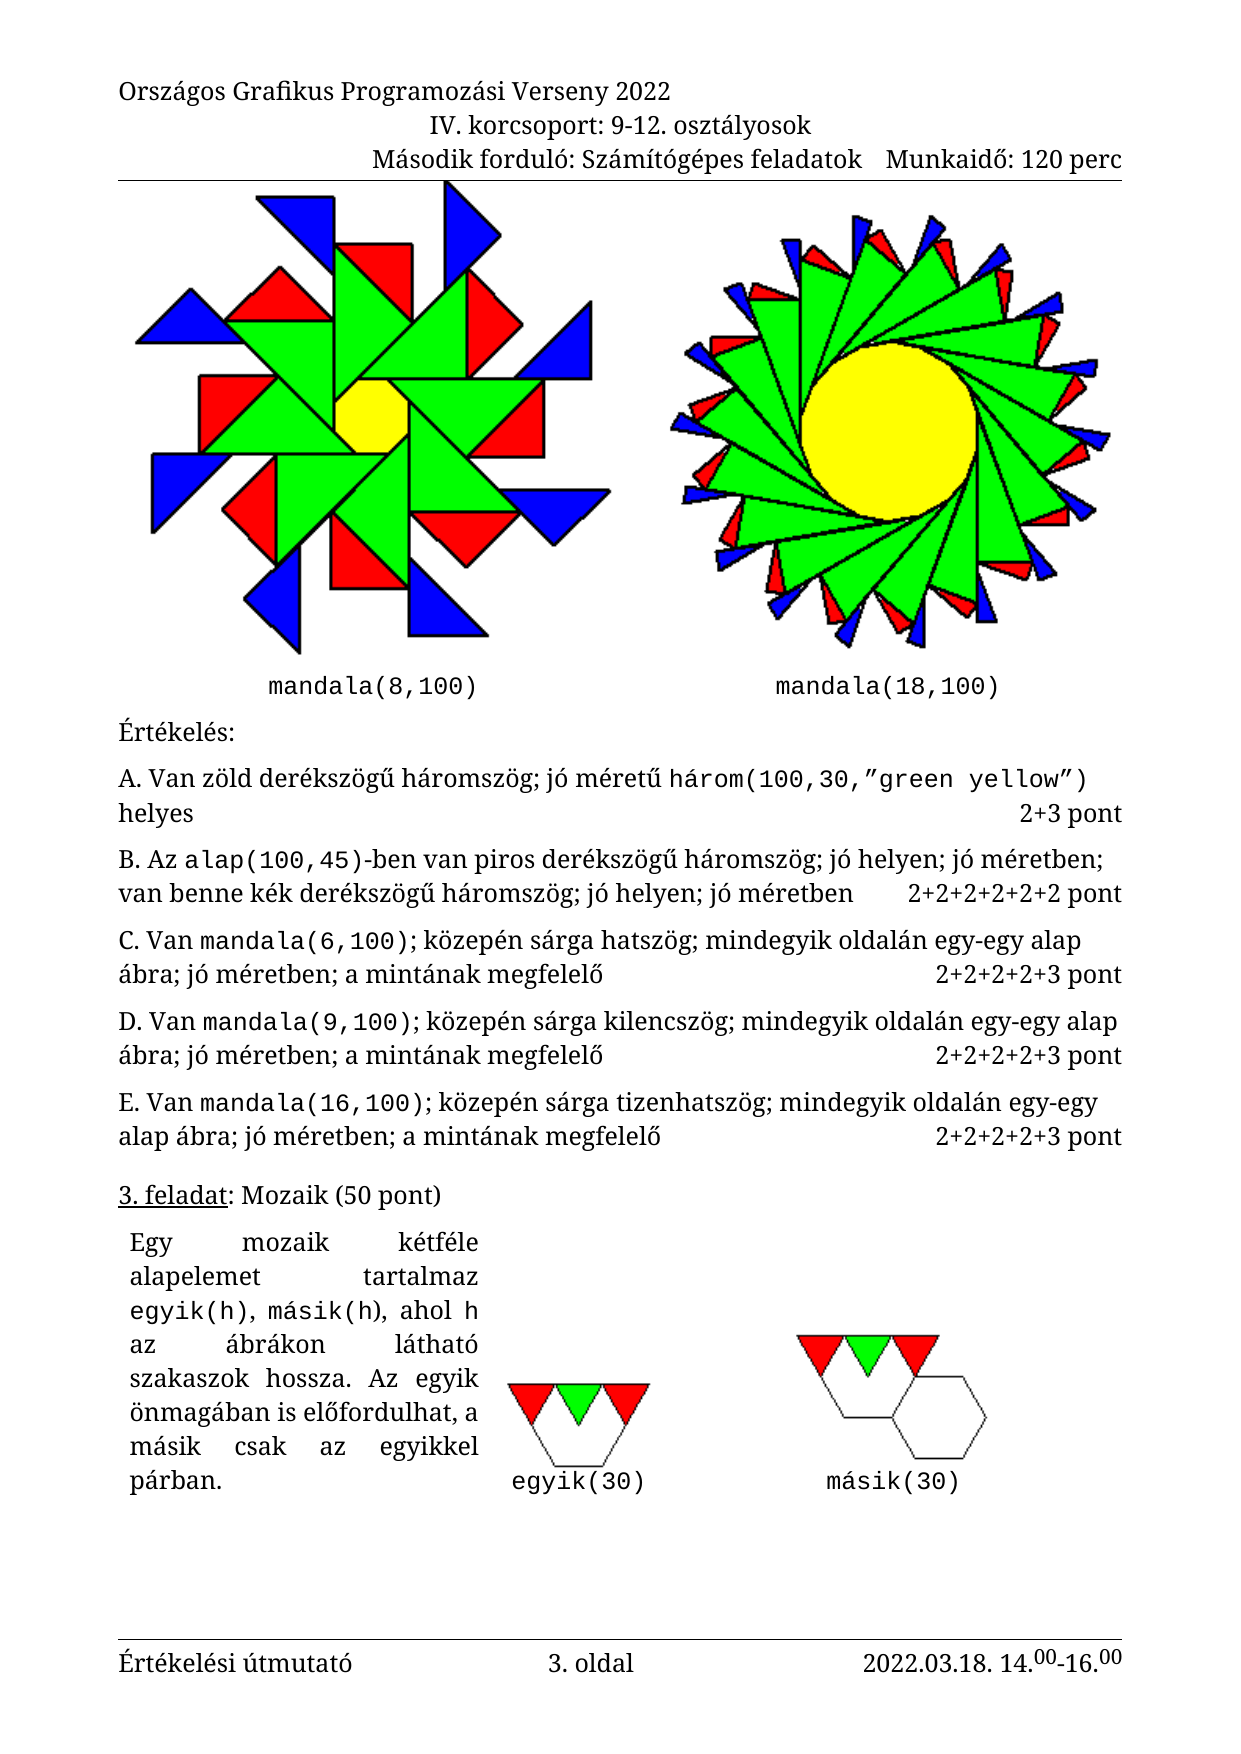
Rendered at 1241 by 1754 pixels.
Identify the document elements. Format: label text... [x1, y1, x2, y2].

picture [129, 181, 617, 661]
text C. Van mandala(6,100); közepén sárga hatszög; mindegyik oldalán egy-egy alap ábra; jó méretben; a mintának megfelelő 2+2+2+2+3 pont [118, 923, 1122, 991]
text D. Van mandala(9,100); közepén sárga kilencszög; mindegyik oldalán egy-egy alap ábra; jó méretben; a mintának megfelelő 2+2+2+2+3 pont [118, 1003, 1122, 1072]
table_cell [118, 181, 628, 673]
table_header egyik(30) [490, 1224, 667, 1509]
text 3. feladat: Mozaik (50 pont) [118, 1178, 1122, 1212]
table_cell [628, 181, 1147, 673]
text Értékelés: [118, 714, 1122, 748]
table_cell mandala(8,100) [118, 674, 628, 714]
text E. Van mandala(16,100); közepén sárga tizenhatszög; mindegyik oldalán egy-egy alap ábra; jó méretben; a mintának megfelelő 2+2+2+2+3 pont [118, 1084, 1122, 1153]
table_header Egy mozaik kétféle alapelemet tartalmaz egyik(h), másik(h), ahol h az ábrákon látható szakaszok hossza. Az egyik önmagában is előfordulhat, a másik csak az egyikkel párban. [118, 1224, 490, 1509]
table_cell mandala(18,100) [628, 674, 1147, 714]
picture [506, 1379, 652, 1469]
text B. Az alap(100,45)-ben van piros derékszögű háromszög; jó helyen; jó méretben; van benne kék derékszögű háromszög; jó helyen; jó méretben 2+2+2+2+2+2 pont [118, 842, 1122, 910]
picture [658, 203, 1117, 661]
text A. Van zöld derékszögű háromszög; jó méretű három(100,30,”green yellow”) helyes 2+3 pont [118, 761, 1122, 829]
table_header másik(30) [668, 1224, 1120, 1509]
picture [796, 1329, 992, 1469]
